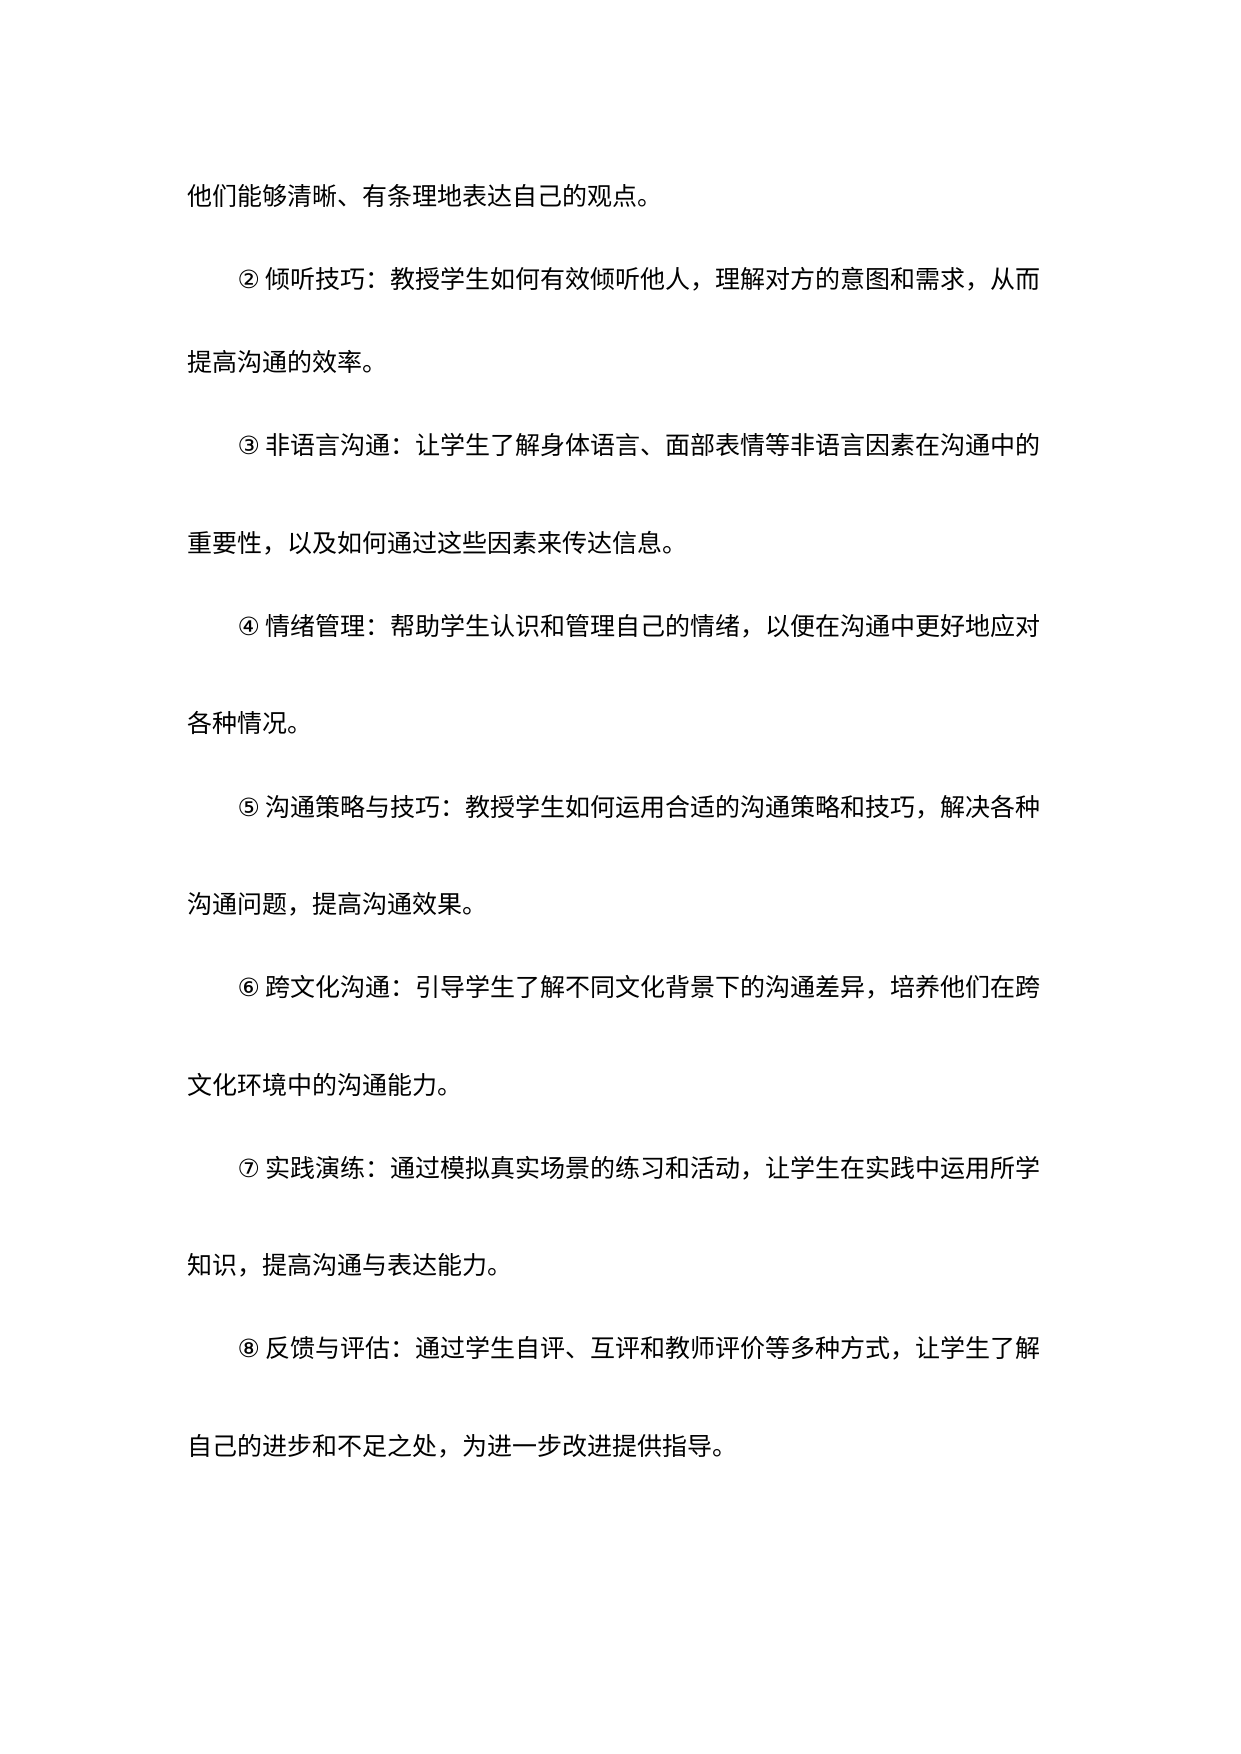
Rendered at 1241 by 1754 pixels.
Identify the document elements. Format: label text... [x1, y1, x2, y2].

text ④情绪管理：帮助学生认识和管理自己的情绪，以便在沟通中更好地应对各种情况。 [187, 592, 1053, 754]
text ⑥跨文化沟通：引导学生了解不同文化背景下的沟通差异，培养他们在跨文化环境中的沟通能力。 [187, 953, 1053, 1116]
text ③非语言沟通：让学生了解身体语言、面部表情等非语言因素在沟通中的重要性，以及如何通过这些因素来传达信息。 [187, 411, 1053, 574]
list 提高沟通的效率。 [187, 328, 1053, 393]
text ⑦实践演练：通过模拟真实场景的练习和活动，让学生在实践中运用所学知识，提高沟通与表达能力。 [187, 1134, 1053, 1296]
text 他们能够清晰、有条理地表达自己的观点。 [187, 162, 1053, 227]
text ⑧反馈与评估：通过学生自评、互评和教师评价等多种方式，让学生了解自己的进步和不足之处，为进一步改进提供指导。 [187, 1314, 1053, 1477]
list ②倾听技巧：教授学生如何有效倾听他人，理解对方的意图和需求，从而 [187, 245, 1053, 310]
text ⑤沟通策略与技巧：教授学生如何运用合适的沟通策略和技巧，解决各种沟通问题，提高沟通效果。 [187, 773, 1053, 935]
